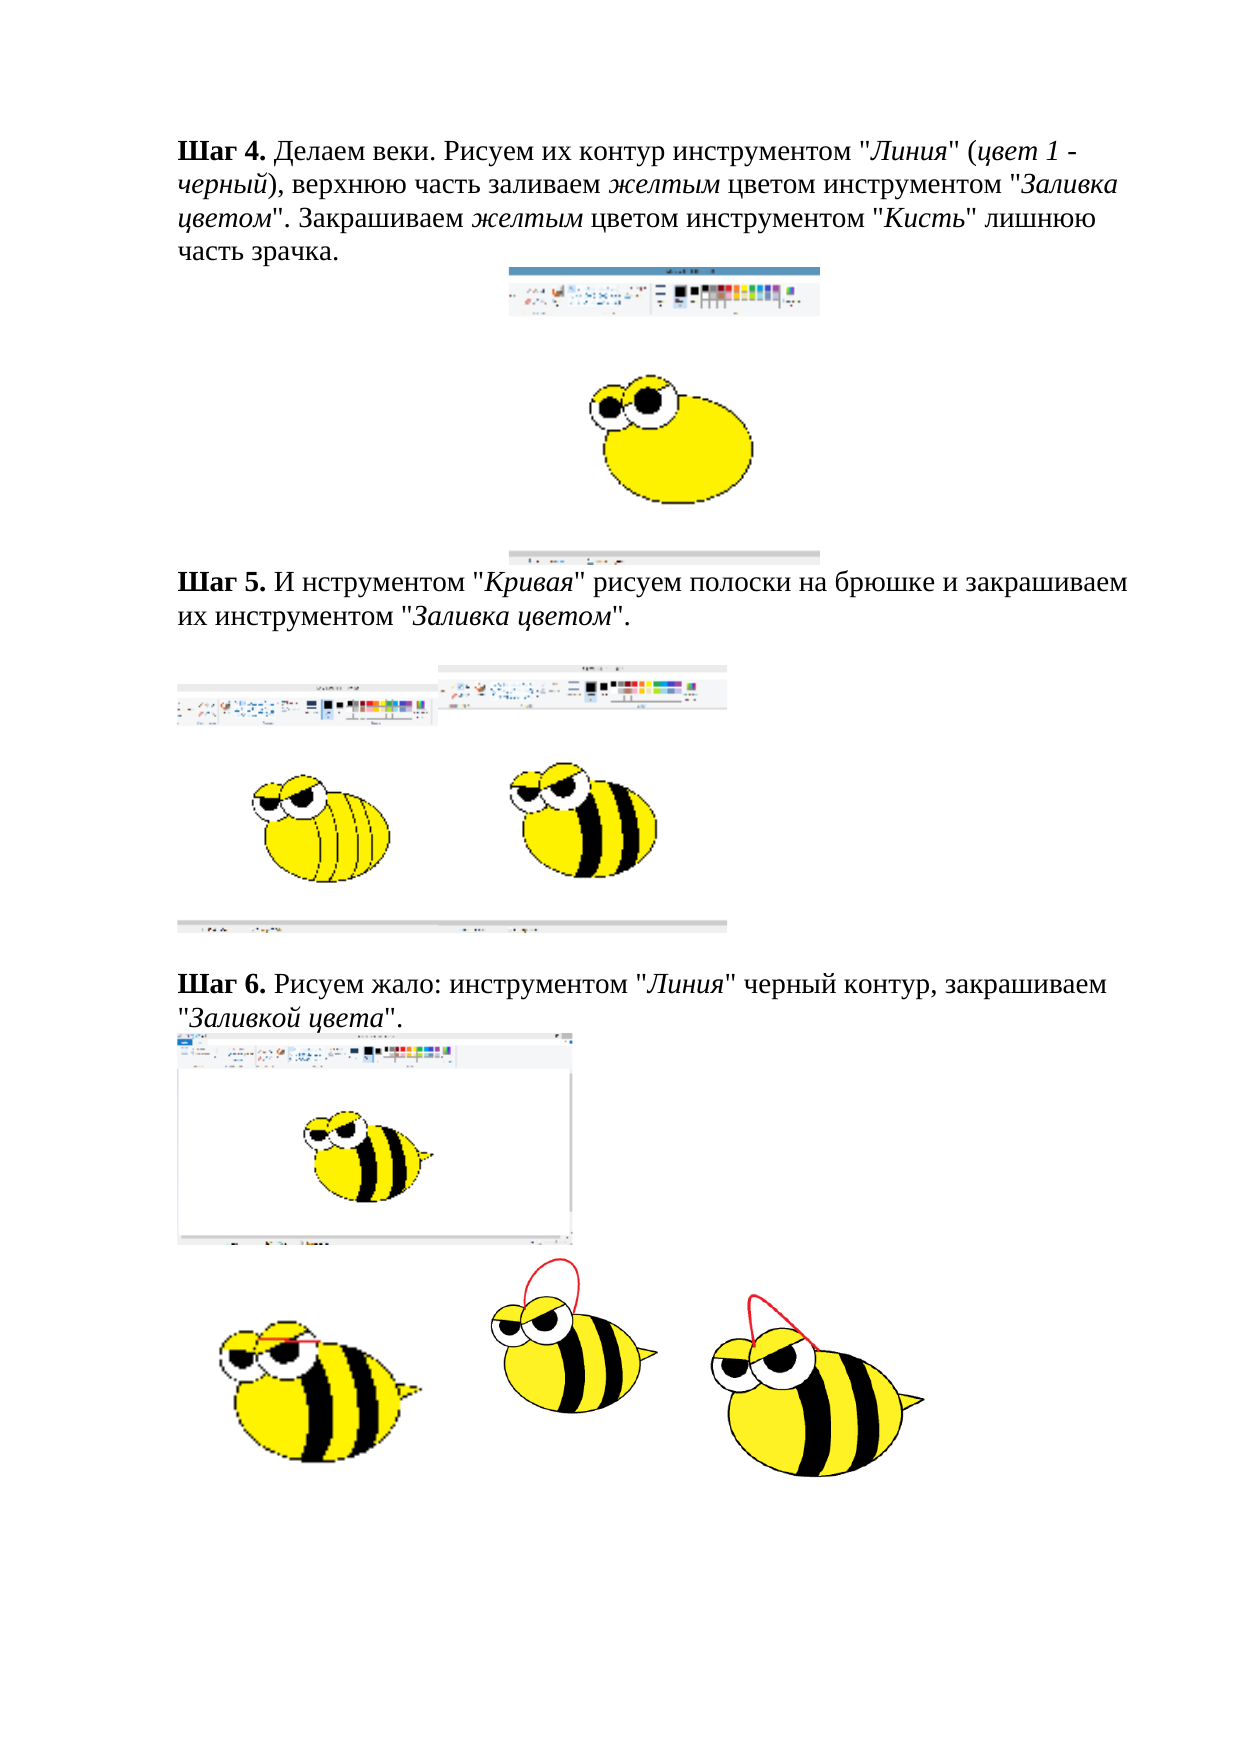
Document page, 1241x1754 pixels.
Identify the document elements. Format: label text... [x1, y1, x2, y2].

picture [177, 1033, 573, 1245]
text Шаг 5. И нструментом "Кривая" рисуем полоски на брюшке и закрашиваем их инструментом "Заливка цветом". [177, 564, 1152, 631]
picture [473, 1252, 940, 1492]
picture [177, 1281, 460, 1492]
text Шаг 6. Рисуем жало: инструментом "Линия" черный контур, закрашиваем "Заливкой цвета". [177, 966, 1152, 1033]
text Шаг 4. Делаем веки. Рисуем их контур инструментом "Линия" (цвет 1 - черный), верхнюю часть заливаем желтым цветом инструментом "Заливка цветом". Закрашиваем желтым цветом инструментом "Кисть" лишнюю часть зрачка. [177, 133, 1152, 267]
picture [508, 267, 820, 565]
picture [177, 665, 728, 933]
